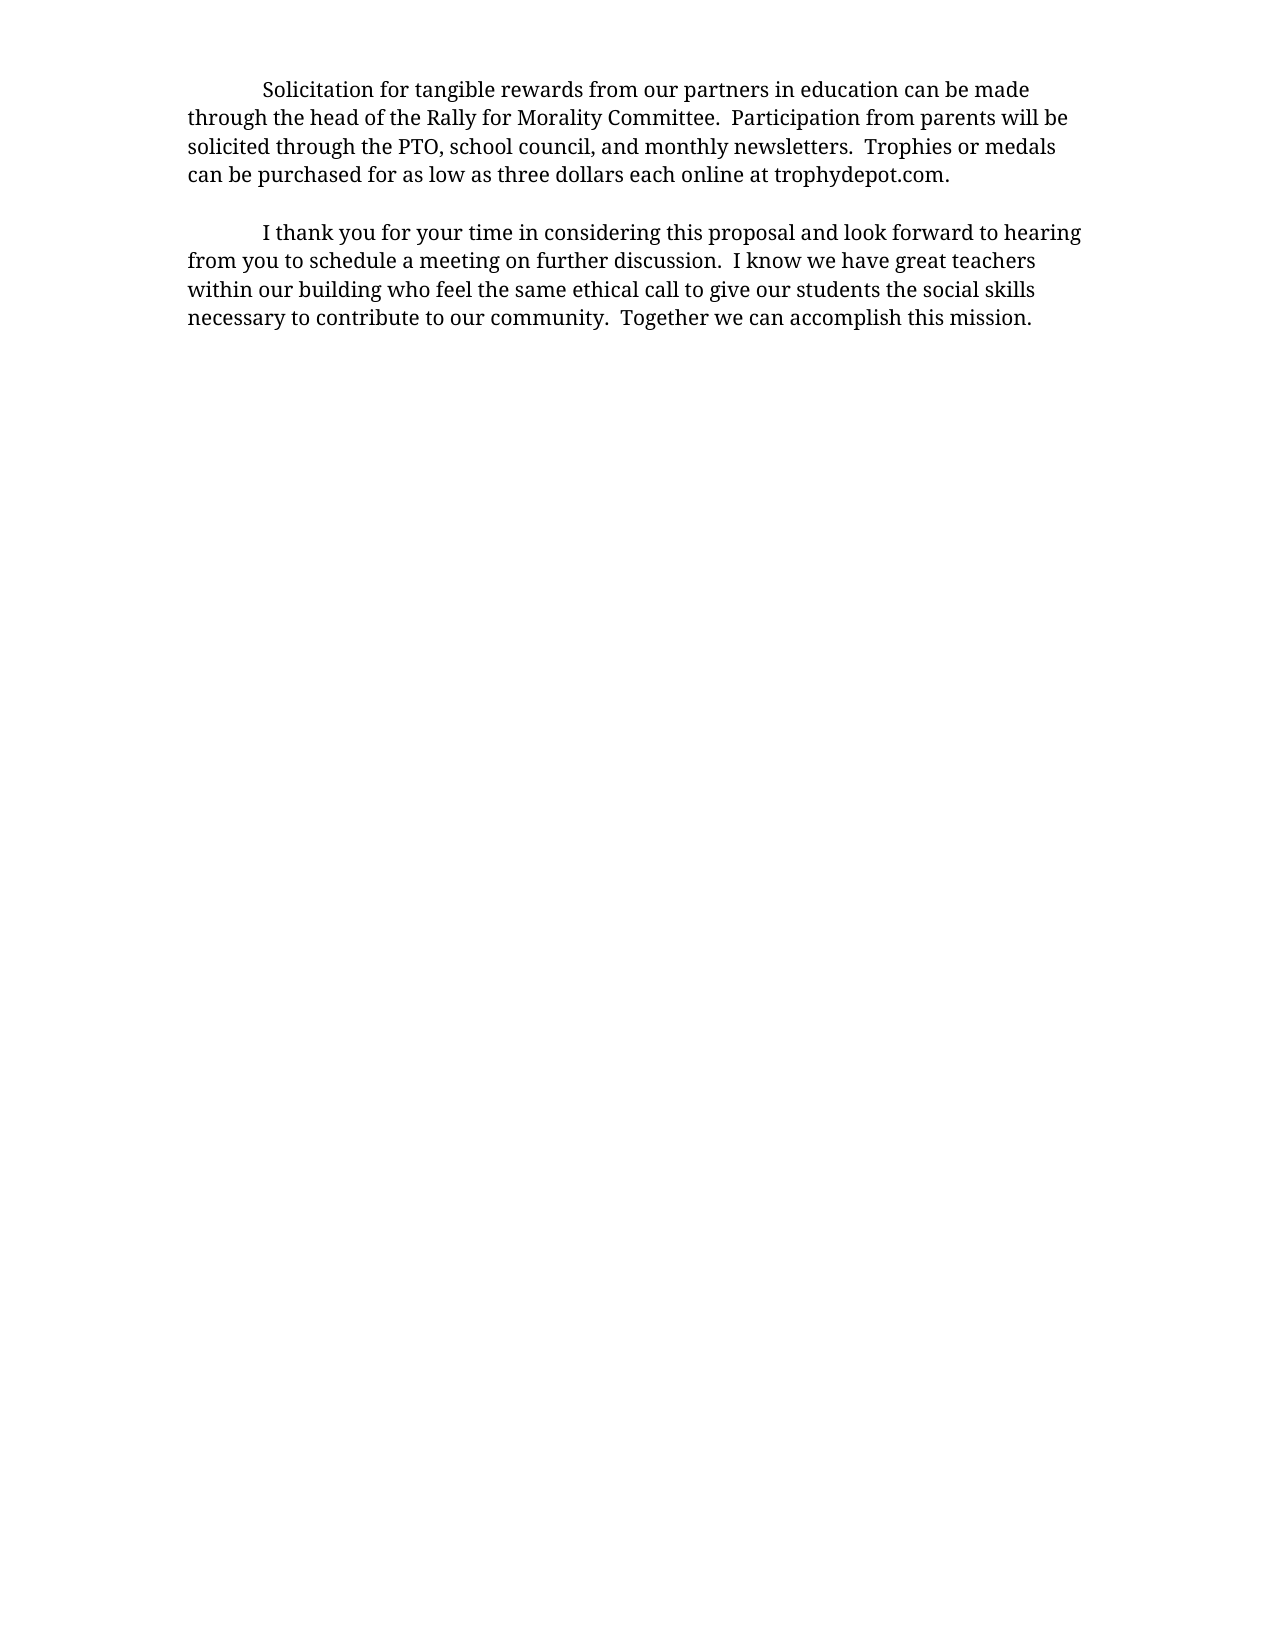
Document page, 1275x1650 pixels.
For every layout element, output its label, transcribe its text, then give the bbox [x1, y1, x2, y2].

text I thank you for your time in considering this proposal and look forward to hearing from you to schedule a meeting on further discussion. I know we have great teachers within our building who feel the same ethical call to give our students the social skills necessary to contribute to our community. Together we can accomplish this mission. [187, 218, 1087, 332]
text Solicitation for tangible rewards from our partners in education can be made through the head of the Rally for Morality Committee. Participation from parents will be solicited through the PTO, school council, and monthly newsletters. Trophies or medals can be purchased for as low as three dollars each online at trophydepot.com. [187, 75, 1087, 189]
